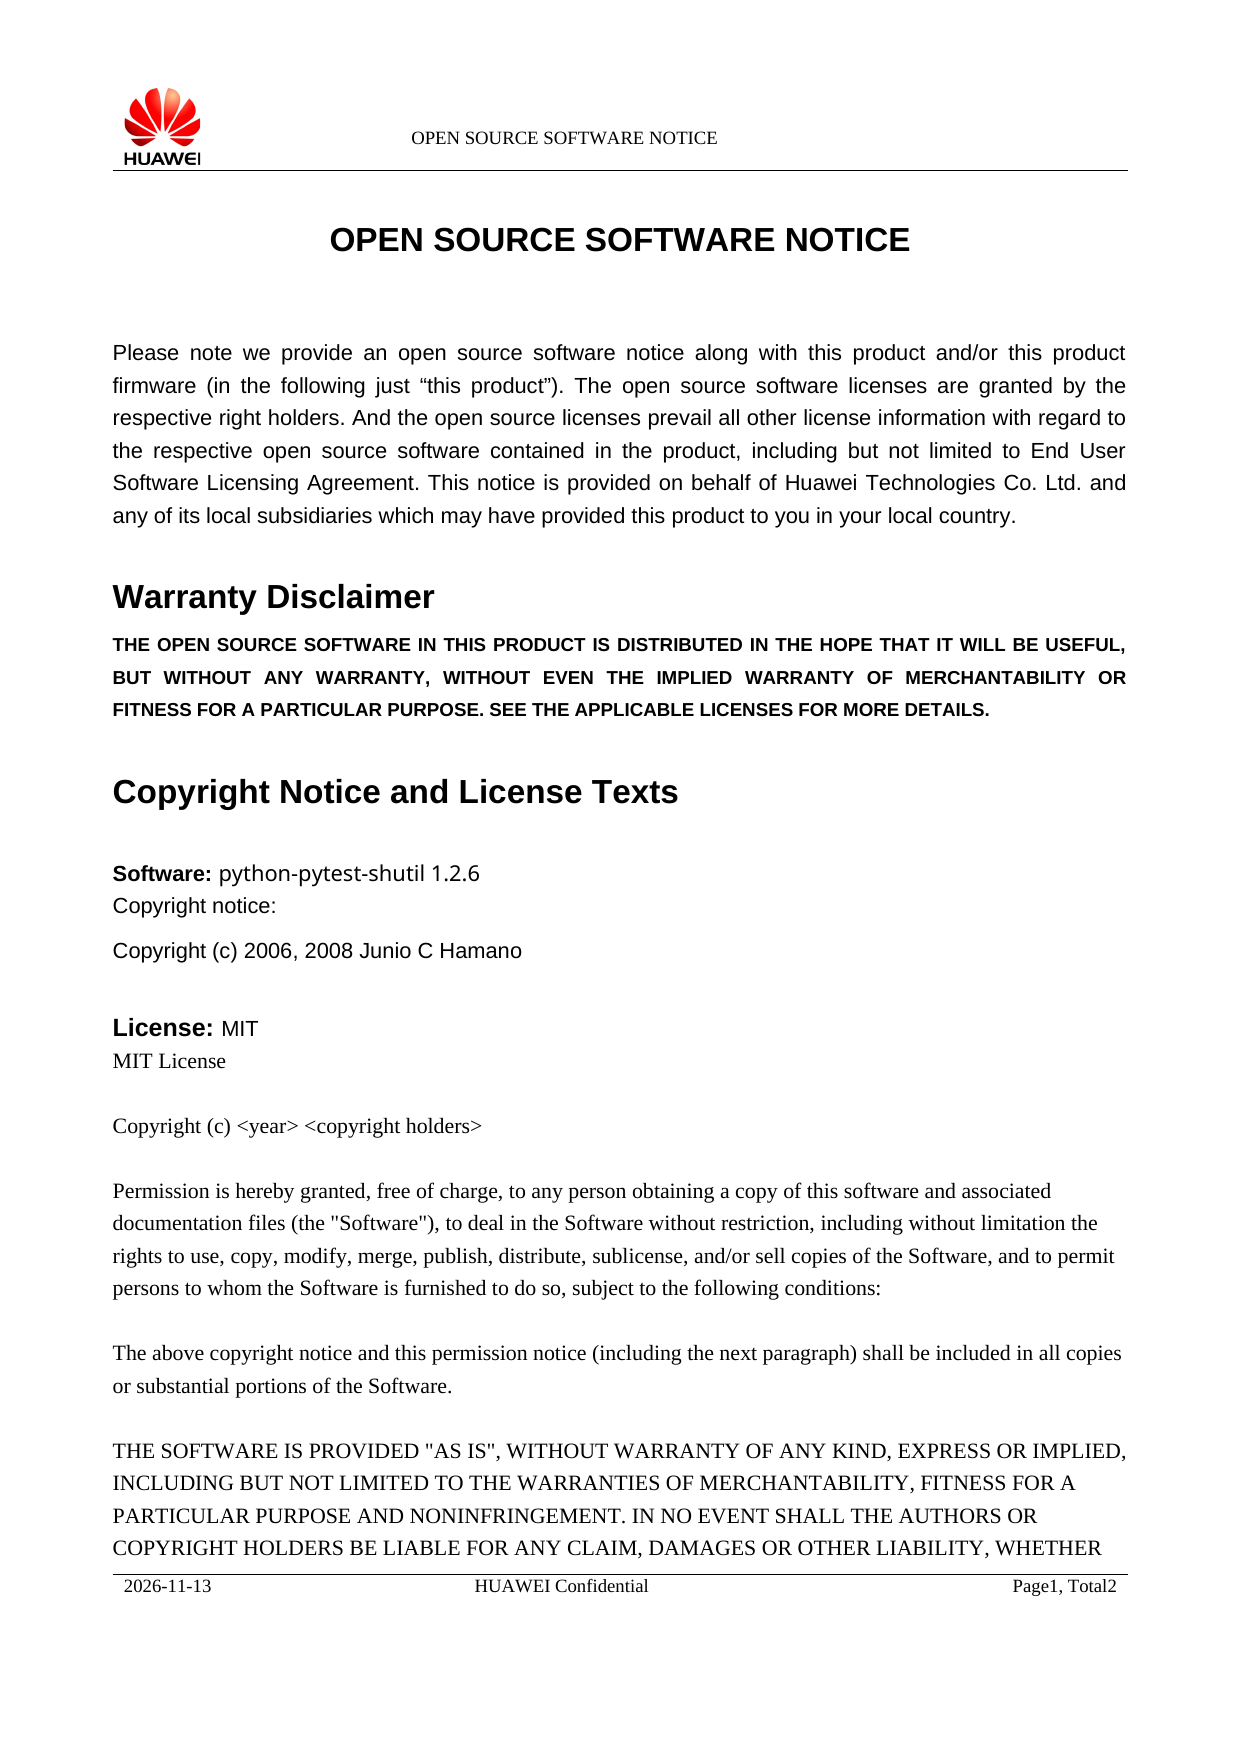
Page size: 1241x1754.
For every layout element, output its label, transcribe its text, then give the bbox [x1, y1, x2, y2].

text Warranty Disclaimer [112, 564, 1128, 629]
text The open source software in this product is distributed in the hope that it will be useful, but WITHOUT ANY WARRANTY, without even the implied warranty of MERCHANTABILITY or FITNESS FOR A PARTICULAR PURPOSE. See the applicable licenses for more details. [112, 629, 1128, 726]
text License: MIT [112, 1012, 1128, 1044]
title Software: python-pytest-shutil 1.2.6 [112, 856, 1128, 889]
picture [124, 88, 201, 165]
text Copyright (c) 2006, 2008 Junio C Hamano [112, 934, 1128, 966]
text Copyright Notice and License Texts [112, 759, 1128, 824]
text Please note we provide an open source software notice along with this product and/or this product firmware (in the following just “this product”). The open source software licenses are granted by the respective right holders. And the open source licenses prevail all other license information with regard to the respective open source software contained in the product, including but not limited to End User Software Licensing Agreement. This notice is provided on behalf of Huawei Technologies Co. Ltd. and any of its local subsidiaries which may have provided this product to you in your local country. [112, 336, 1128, 531]
text Copyright notice: [112, 889, 1128, 921]
text OPEN SOURCE SOFTWARE NOTICE [112, 206, 1128, 271]
